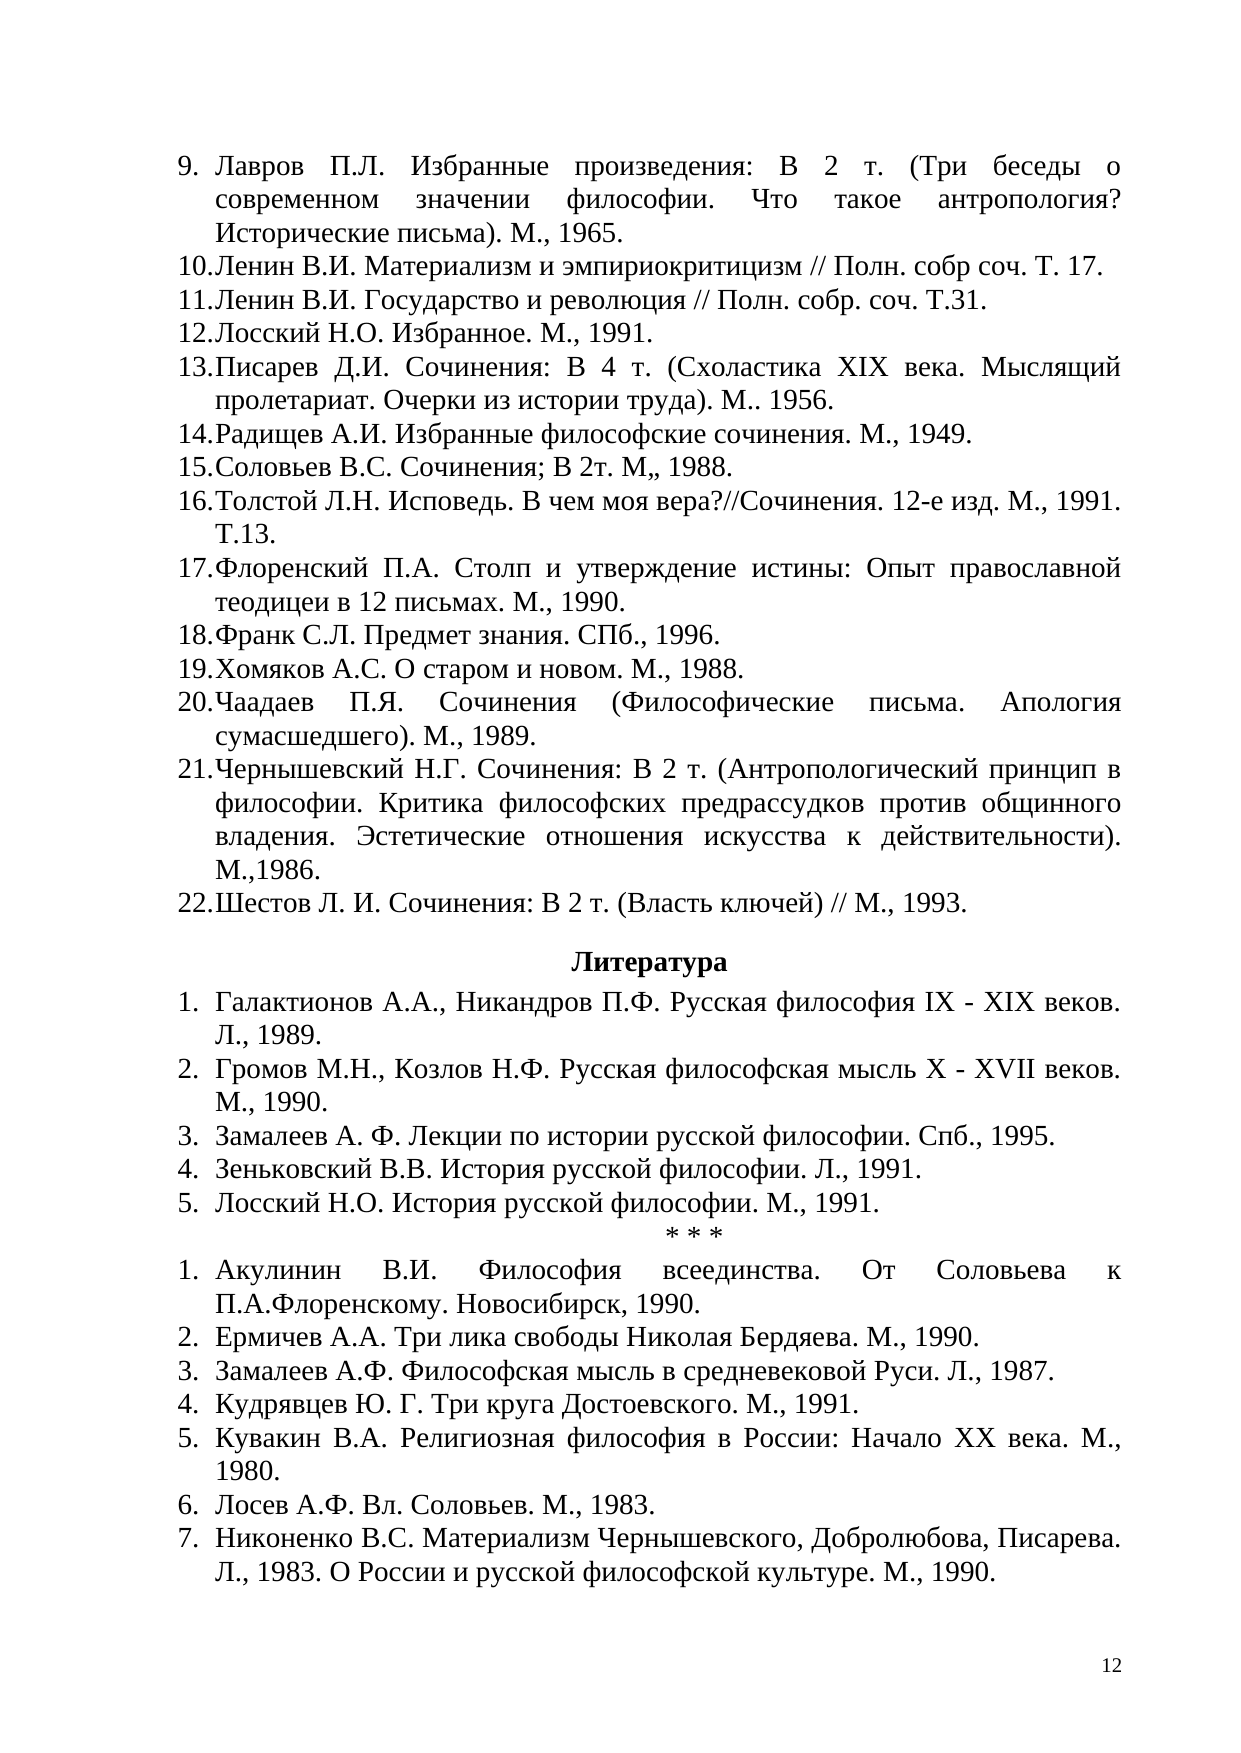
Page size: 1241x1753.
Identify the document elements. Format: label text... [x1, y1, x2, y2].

list Никоненко B.C. Материализм Чернышевского, Добролюбова, Писарева. Л., 1983. О России и русской философской культуре. М., 1990. [177, 1521, 1122, 1588]
list Чаадаев П.Я. Сочинения (Философические письма. Апология сумасшедшего). М., 1989. [177, 684, 1122, 751]
list Кудрявцев Ю. Г. Три круга Достоевского. М., 1991. [177, 1386, 1122, 1420]
list Шестов Л. И. Сочинения: В 2 т. (Власть ключей) // М., 1993. [177, 886, 1122, 919]
list Ленин В.И. Материализм и эмпириокритицизм // Полн. собр соч. Т. 17. [177, 248, 1122, 282]
list Толстой Л.Н. Исповедь. В чем моя вера?//Сочинения. 12-е изд. М., 1991. Т.13. [177, 483, 1122, 550]
list Франк С.Л. Предмет знания. СПб., 1996. [177, 617, 1122, 651]
text * * * [177, 1219, 1122, 1252]
list Галактионов А.А., Никандров П.Ф. Русская философия IX - XIX веков. Л., 1989. [177, 984, 1122, 1051]
list Лосский Н.О. История русской философии. М., 1991. [177, 1185, 1122, 1219]
list Кувакин В.А. Религиозная философия в России: Начало XX века. М., 1980. [177, 1420, 1122, 1487]
list Акулинин В.И. Философия всеединства. От Соловьева к П.А.Флоренскому. Новосибирск, 1990. [177, 1252, 1122, 1319]
subtitle Литература [177, 944, 1122, 978]
list Лосев А.Ф. Вл. Соловьев. М., 1983. [177, 1487, 1122, 1521]
list Ермичев А.А. Три лика свободы Николая Бердяева. М., 1990. [177, 1319, 1122, 1353]
list Лавров П.Л. Избранные произведения: В 2 т. (Три беседы о современном значении философии. Что такое антропология? Исторические письма). М., 1965. [177, 148, 1122, 248]
list Хомяков А.С. О старом и новом. М., 1988. [177, 651, 1122, 684]
list Соловьев B.C. Сочинения; В 2т. М„ 1988. [177, 449, 1122, 483]
list Радищев А.И. Избранные философские сочинения. М., 1949. [177, 416, 1122, 449]
list Зеньковский В.В. История русской философии. Л., 1991. [177, 1152, 1122, 1185]
list Замалеев А.Ф. Философская мысль в средневековой Руси. Л., 1987. [177, 1353, 1122, 1386]
list Лосский Н.О. Избранное. М., 1991. [177, 315, 1122, 349]
list Писарев Д.И. Сочинения: В 4 т. (Схоластика XIX века. Мыслящий пролетариат. Очерки из истории труда). М.. 1956. [177, 349, 1122, 416]
list Флоренский П.А. Столп и утверждение истины: Опыт православной теодицеи в 12 письмах. М., 1990. [177, 550, 1122, 617]
list Замалеев А. Ф. Лекции по истории русской философии. Спб., 1995. [177, 1118, 1122, 1152]
list Ленин В.И. Государство и революция // Полн. собр. соч. Т.31. [177, 282, 1122, 315]
list Громов М.Н., Козлов Н.Ф. Русская философская мысль Х - XVII веков. М., 1990. [177, 1051, 1122, 1118]
list Чернышевский Н.Г. Сочинения: В 2 т. (Антропологический принцип в философии. Критика философских предрассудков против общинного владения. Эстетические отношения искусства к действительности). М.,1986. [177, 751, 1122, 886]
